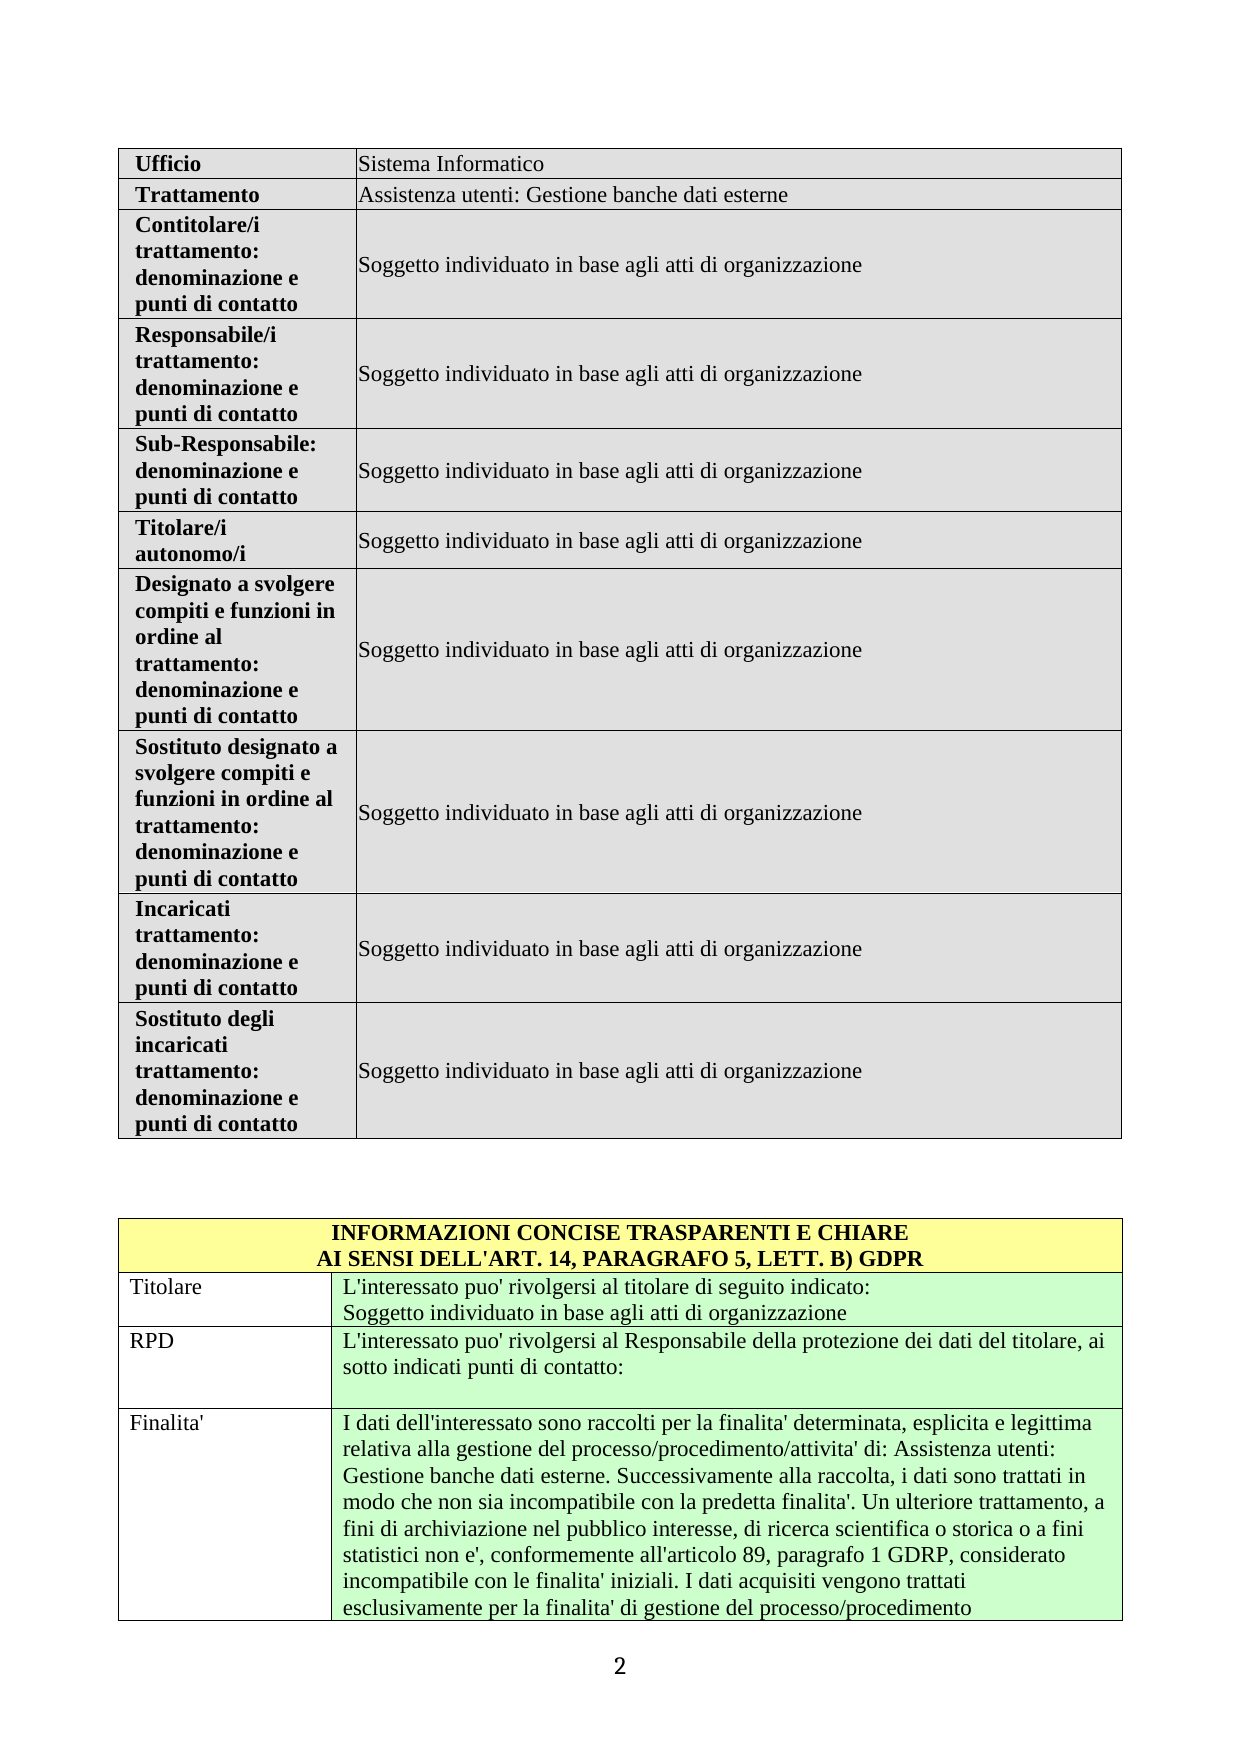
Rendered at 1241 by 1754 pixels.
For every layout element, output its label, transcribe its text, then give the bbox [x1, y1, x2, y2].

table_cell Trattamento [119, 179, 356, 209]
table_cell Assistenza utenti: Gestione banche dati esterne [357, 179, 1121, 209]
table_cell Soggetto individuato in base agli atti di organizzazione [357, 210, 1121, 318]
table_cell Soggetto individuato in base agli atti di organizzazione [357, 894, 1121, 1002]
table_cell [332, 1409, 1122, 1620]
table_cell Soggetto individuato in base agli atti di organizzazione [357, 731, 1121, 892]
table_cell Incaricati trattamento: denominazione e punti di contatto [119, 894, 356, 1002]
table_cell Sub-Responsabile: denominazione e punti di contatto [119, 429, 356, 511]
table_cell L'interessato puo' rivolgersi al Responsabile della protezione dei dati del titolare, ai sotto indicati punti di contatto: [332, 1327, 1122, 1408]
table_cell Designato a svolgere compiti e funzioni in ordine al trattamento: denominazione e punti di contatto [119, 569, 356, 730]
table_cell Responsabile/i trattamento: denominazione e punti di contatto [119, 319, 356, 428]
table_cell Finalita' [119, 1409, 331, 1620]
table_cell Sistema Informatico [357, 149, 1121, 178]
table_cell Contitolare/i trattamento: denominazione e punti di contatto [119, 210, 356, 318]
table_cell Soggetto individuato in base agli atti di organizzazione [357, 512, 1121, 568]
table_cell Ufficio [119, 149, 356, 178]
table_cell L'interessato puo' rivolgersi al titolare di seguito indicato: Soggetto individuato in base agli atti di organizzazione [332, 1273, 1122, 1326]
table_cell RPD [119, 1327, 331, 1408]
table_cell Sostituto designato a svolgere compiti e funzioni in ordine al trattamento: denominazione e punti di contatto [119, 731, 356, 892]
table_cell Soggetto individuato in base agli atti di organizzazione [357, 1003, 1121, 1138]
table_header INFORMAZIONI CONCISE TRASPARENTI E CHIARE AI SENSI DELL'ART. 14, PARAGRAFO 5, LETT. B) GDPR [119, 1219, 1122, 1272]
table_cell Soggetto individuato in base agli atti di organizzazione [357, 429, 1121, 511]
table_cell Soggetto individuato in base agli atti di organizzazione [357, 319, 1121, 428]
table_cell Titolare/i autonomo/i [119, 512, 356, 568]
table_cell Titolare [119, 1273, 331, 1326]
table_cell Soggetto individuato in base agli atti di organizzazione [357, 569, 1121, 730]
table_cell Sostituto degli incaricati trattamento: denominazione e punti di contatto [119, 1003, 356, 1138]
